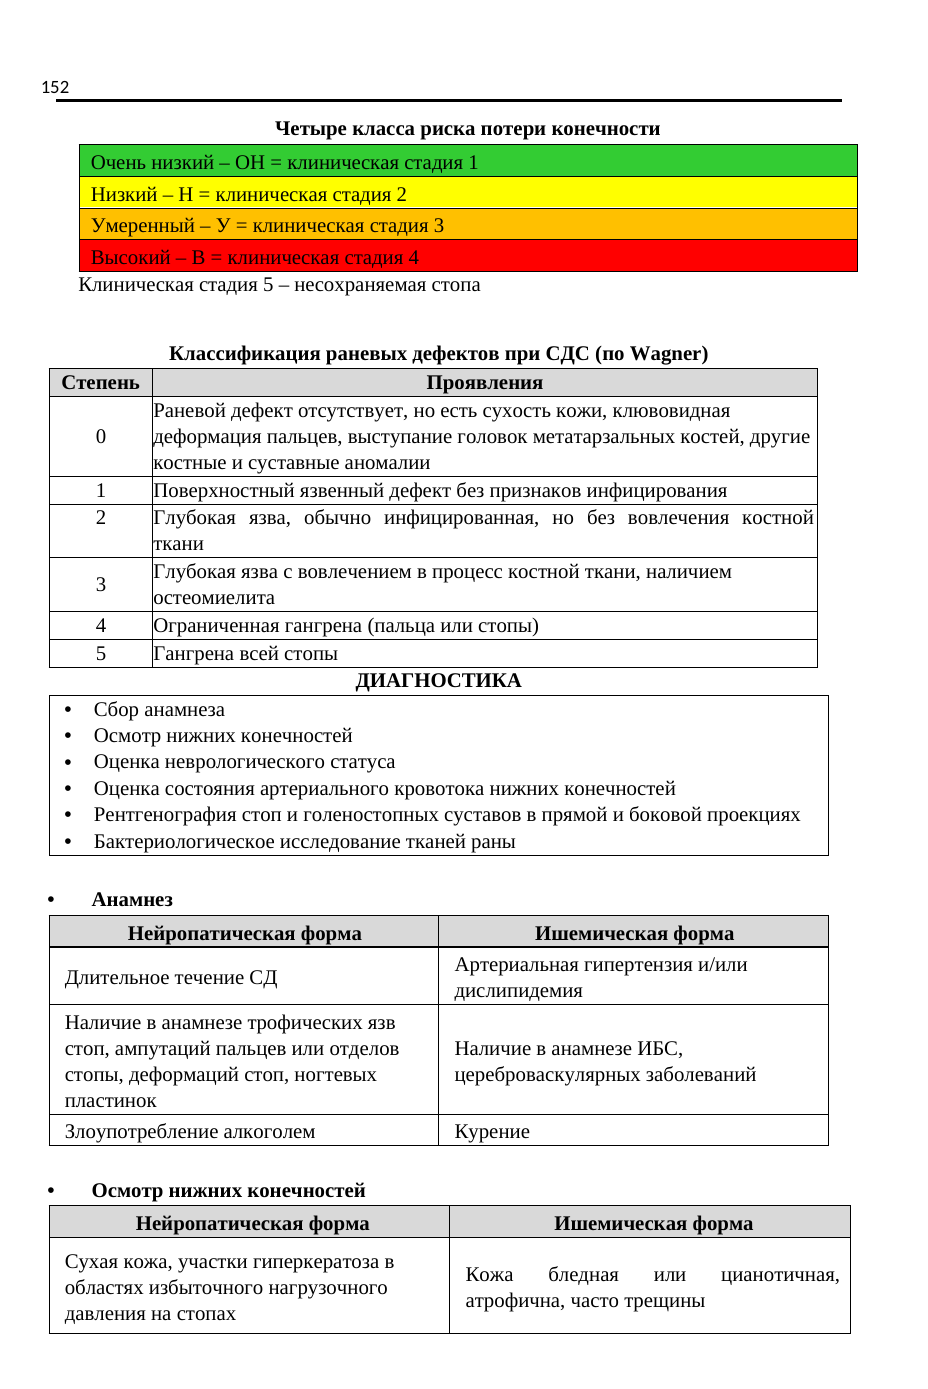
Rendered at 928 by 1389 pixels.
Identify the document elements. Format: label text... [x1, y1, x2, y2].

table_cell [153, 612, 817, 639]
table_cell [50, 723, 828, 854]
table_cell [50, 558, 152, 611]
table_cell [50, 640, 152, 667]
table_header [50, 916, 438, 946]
list Анамнез [47, 887, 859, 911]
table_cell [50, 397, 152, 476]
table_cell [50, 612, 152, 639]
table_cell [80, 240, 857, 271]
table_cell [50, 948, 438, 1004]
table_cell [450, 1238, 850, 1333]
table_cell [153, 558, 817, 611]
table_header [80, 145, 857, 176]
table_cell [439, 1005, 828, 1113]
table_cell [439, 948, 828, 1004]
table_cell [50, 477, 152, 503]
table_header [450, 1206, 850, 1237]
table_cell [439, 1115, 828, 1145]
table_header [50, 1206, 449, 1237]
subtitle Классификация раневых дефектов при СДС (по Wagner) [70, 340, 807, 364]
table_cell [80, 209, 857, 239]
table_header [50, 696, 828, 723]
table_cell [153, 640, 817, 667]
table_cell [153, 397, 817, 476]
subtitle ДИАГНОСТИКА [70, 668, 807, 692]
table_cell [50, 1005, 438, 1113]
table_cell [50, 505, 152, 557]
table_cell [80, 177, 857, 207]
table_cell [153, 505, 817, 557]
subtitle Четыре класса риска потери конечности [70, 116, 866, 140]
text Клиническая стадия 5 – несохраняемая стопа [78, 272, 859, 296]
list Осмотр нижних конечностей [47, 1177, 859, 1202]
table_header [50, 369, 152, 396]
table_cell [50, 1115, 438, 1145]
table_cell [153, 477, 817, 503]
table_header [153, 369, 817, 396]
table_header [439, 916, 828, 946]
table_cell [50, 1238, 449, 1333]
